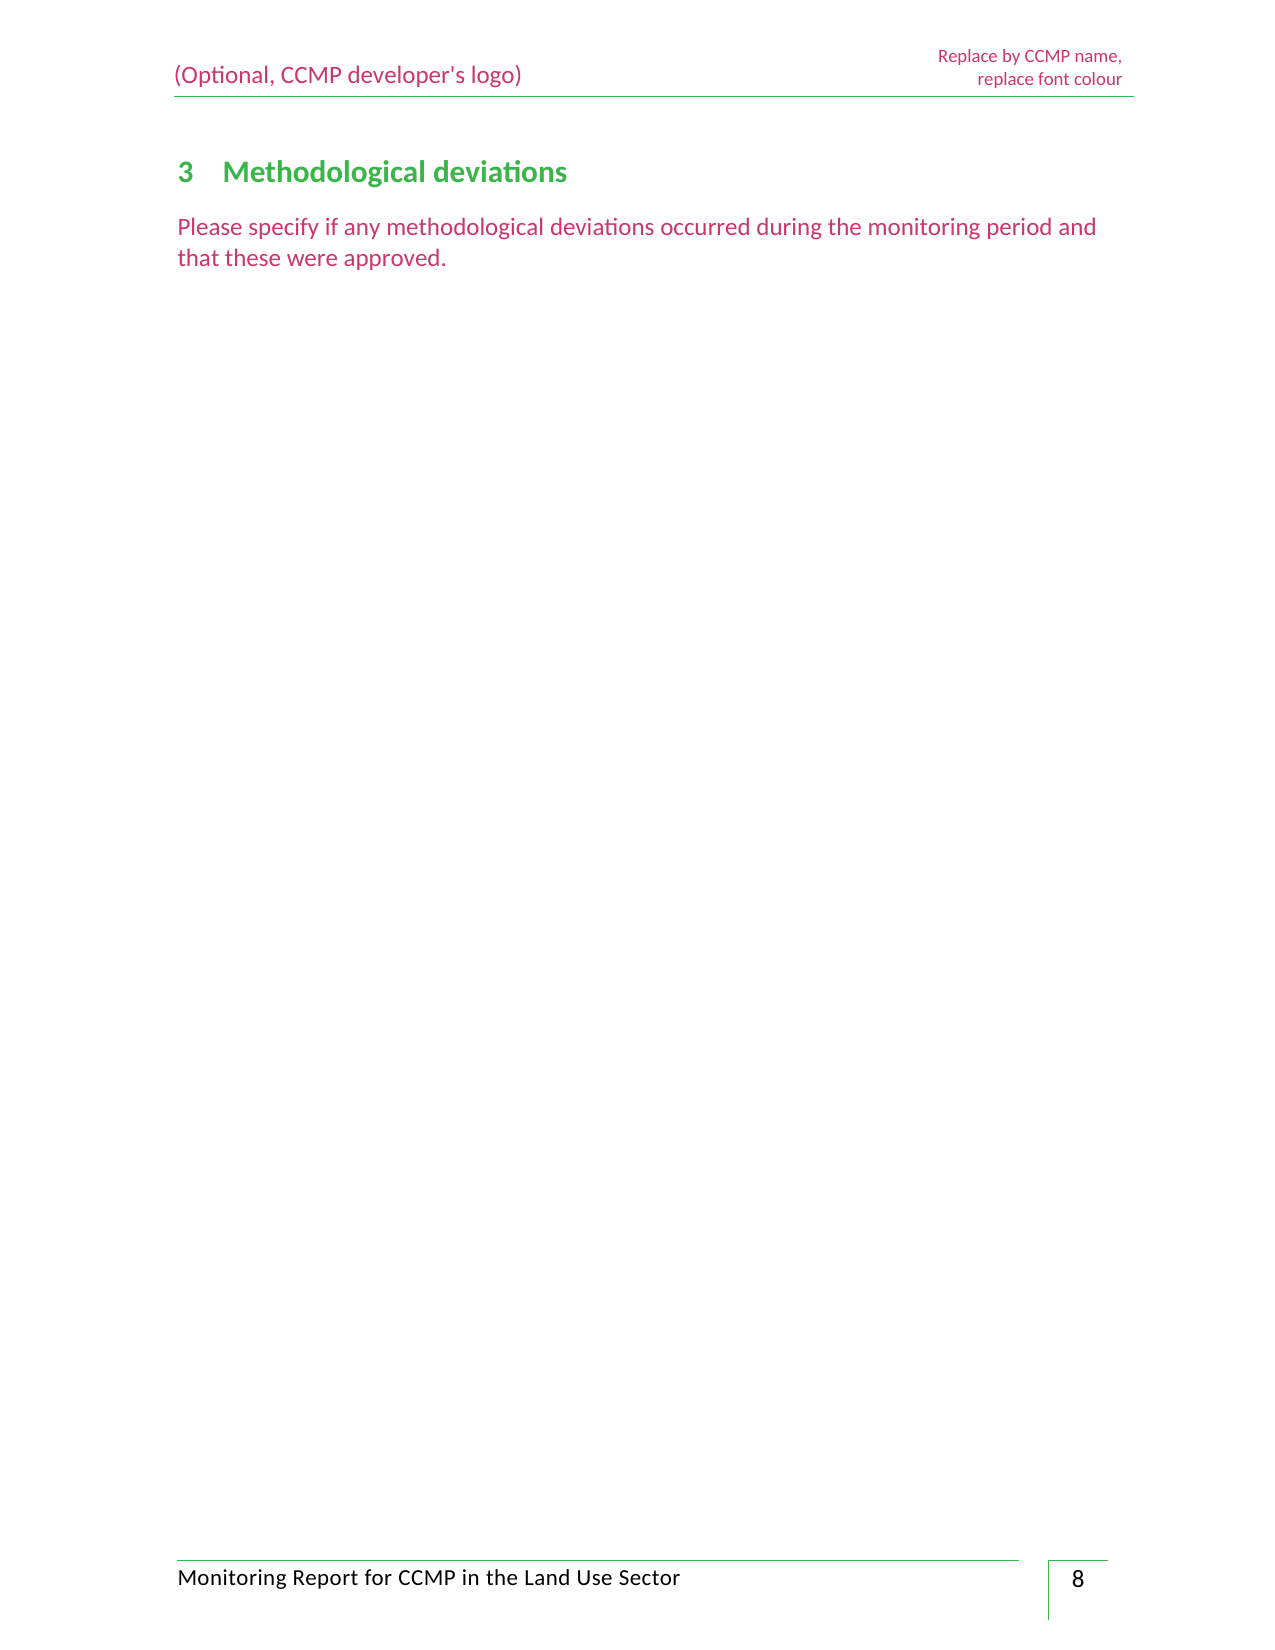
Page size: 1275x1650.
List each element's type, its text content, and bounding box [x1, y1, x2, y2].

text Please specify if any methodological deviations occurred during the monitoring period and that these were approved. [177, 212, 1098, 273]
text Methodological deviations [177, 153, 1098, 191]
